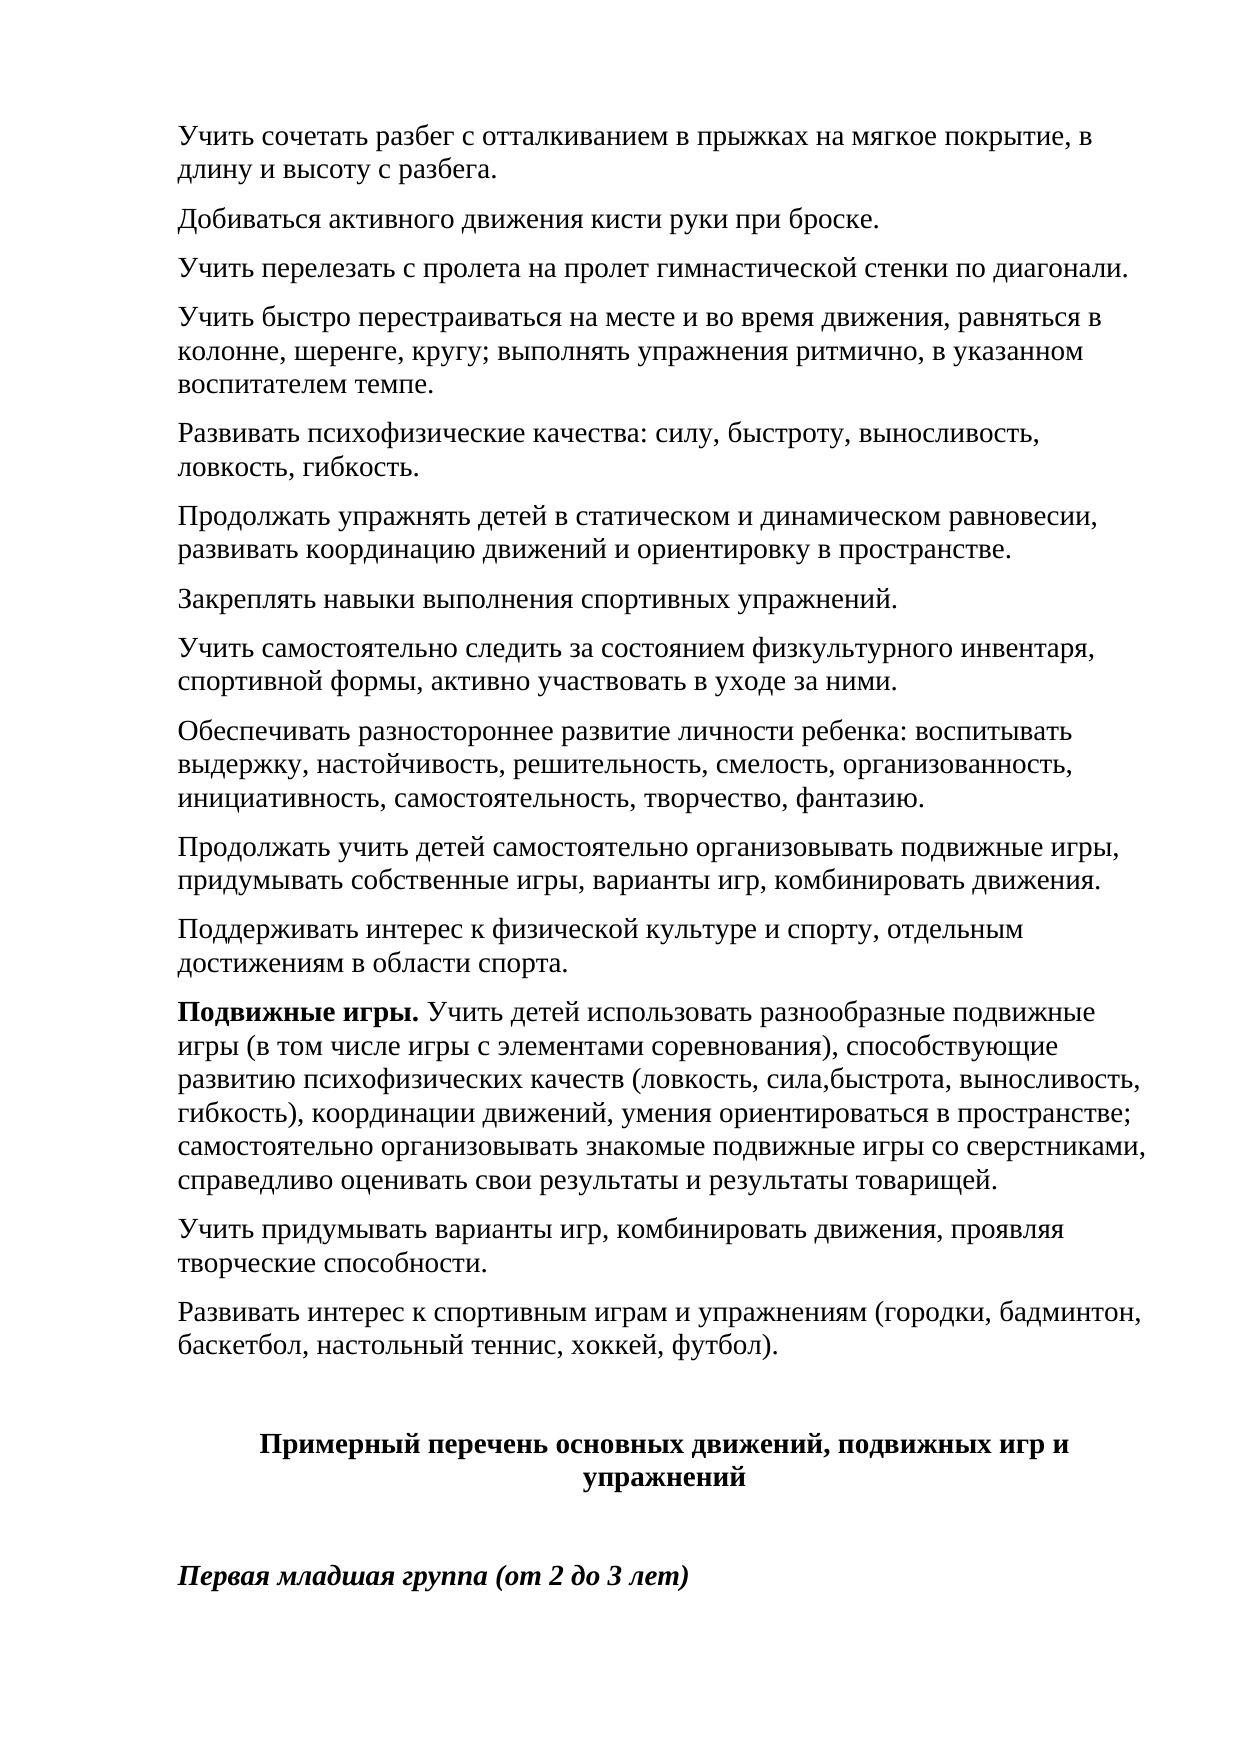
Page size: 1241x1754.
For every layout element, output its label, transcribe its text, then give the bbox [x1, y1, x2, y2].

text Поддерживать интерес к физической культуре и спорту, отдельным достижениям в области спорта. [177, 912, 1152, 979]
text Развивать психофизические качества: силу, быстроту, выносливость, ловкость, гибкость. [177, 415, 1152, 482]
text Развивать интерес к спортивным играм и упражнениям (городки, бадминтон, баскетбол, настольный теннис, хоккей, футбол). [177, 1294, 1152, 1361]
text Обеспечивать разностороннее развитие личности ребенка: воспитывать выдержку, настойчивость, решительность, смелость, организованность, инициативность, самостоятельность, творчество, фантазию. [177, 713, 1152, 813]
text Учить быстро перестраиваться на месте и во время движения, равняться в колонне, шеренге, кругу; выполнять упражнения ритмично, в указанном воспитателем темпе. [177, 299, 1152, 400]
text Учить самостоятельно следить за состоянием физкультурного инвентаря, спортивной формы, активно участвовать в уходе за ними. [177, 630, 1152, 697]
text Примерный перечень основных движений, подвижных игр и упражнений [177, 1426, 1152, 1493]
text Первая младшая группа (от 2 до 3 лет) [177, 1558, 1152, 1591]
text Продолжать упражнять детей в статическом и динамическом равновесии, развивать координацию движений и ориентировку в пространстве. [177, 498, 1152, 565]
text Закреплять навыки выполнения спортивных упражнений. [177, 581, 1152, 614]
text Учить придумывать варианты игр, комбинировать движения, проявляя творческие способности. [177, 1211, 1152, 1278]
text Добиваться активного движения кисти руки при броске. [177, 201, 1152, 234]
text Подвижные игры. Учить детей использовать разнообразные подвижные игры (в том числе игры с элементами соревнования), способствующие развитию психофизических качеств (ловкость, сила,быстрота, выносливость, гибкость), координации движений, умения ориентироваться в пространстве; самостоятельно организовывать знакомые подвижные игры со сверстниками, справедливо оценивать свои результаты и результаты товарищей. [177, 994, 1152, 1196]
text Учить сочетать разбег с отталкиванием в прыжках на мягкое покрытие, в длину и высоту с разбега. [177, 118, 1152, 185]
text Учить перелезать с пролета на пролет гимнастической стенки по диагонали. [177, 250, 1152, 283]
text Продолжать учить детей самостоятельно организовывать подвижные игры, придумывать собственные игры, варианты игр, комбинировать движения. [177, 829, 1152, 896]
